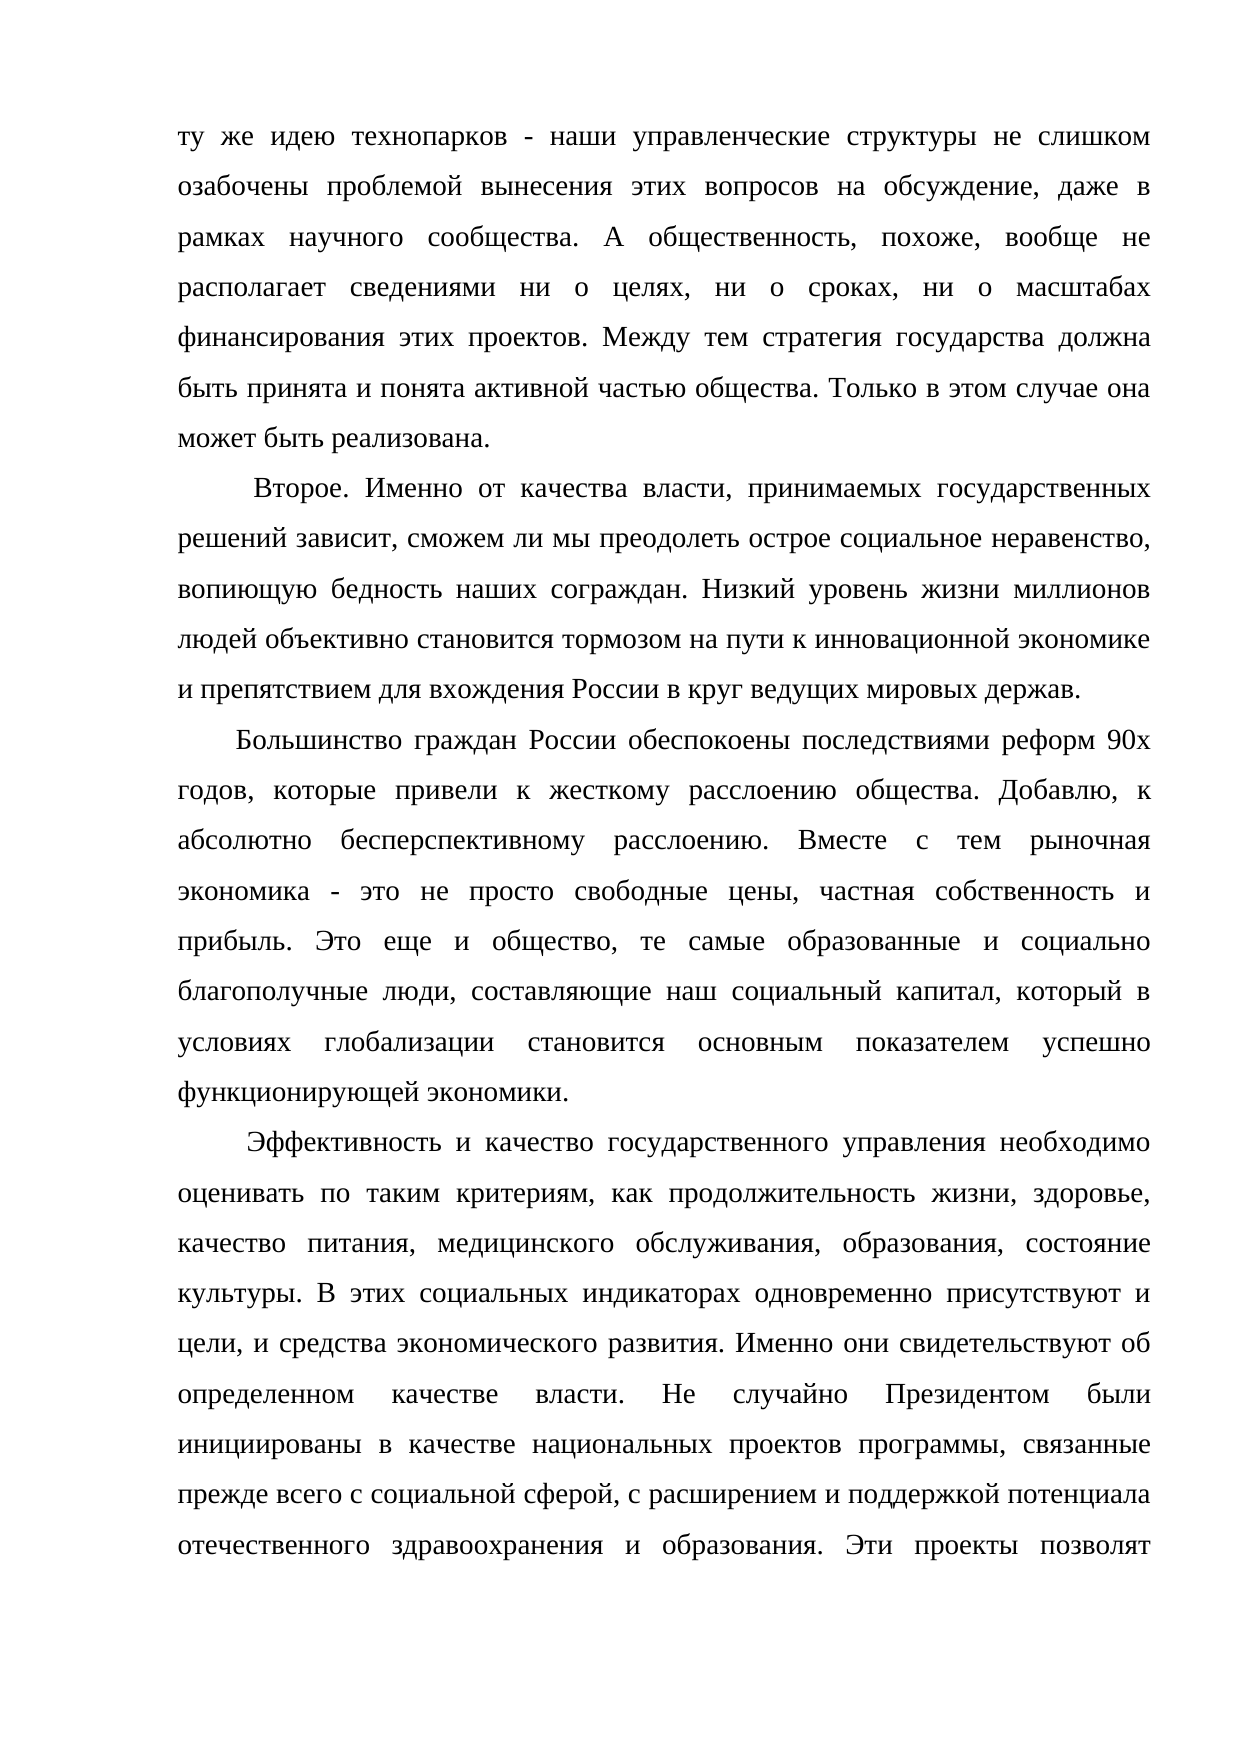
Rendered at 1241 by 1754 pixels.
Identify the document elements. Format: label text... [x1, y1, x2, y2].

text Большинство граждан России обеспокоены последствиями реформ 90х годов, которые привели к жесткому расслоению общества. Добавлю, к абсолютно бесперспективному расслоению. Вместе с тем рыночная экономика - это не просто свободные цены, частная собственность и прибыль. Это еще и общество, те самые образованные и социально благополучные люди, составляющие наш социальный капитал, который в условиях глобализации становится основным показателем успешно функционирующей экономики. [177, 722, 1152, 1108]
text Второе. Именно от качества власти, принимаемых государственных решений зависит, сможем ли мы преодолеть острое социальное неравенство, вопиющую бедность наших сограждан. Низкий уровень жизни миллионов людей объективно становится тормозом на пути к инновационной экономике и препятствием для вхождения России в круг ведущих мировых держав. [177, 470, 1152, 705]
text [177, 1124, 1152, 1560]
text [177, 118, 1152, 453]
